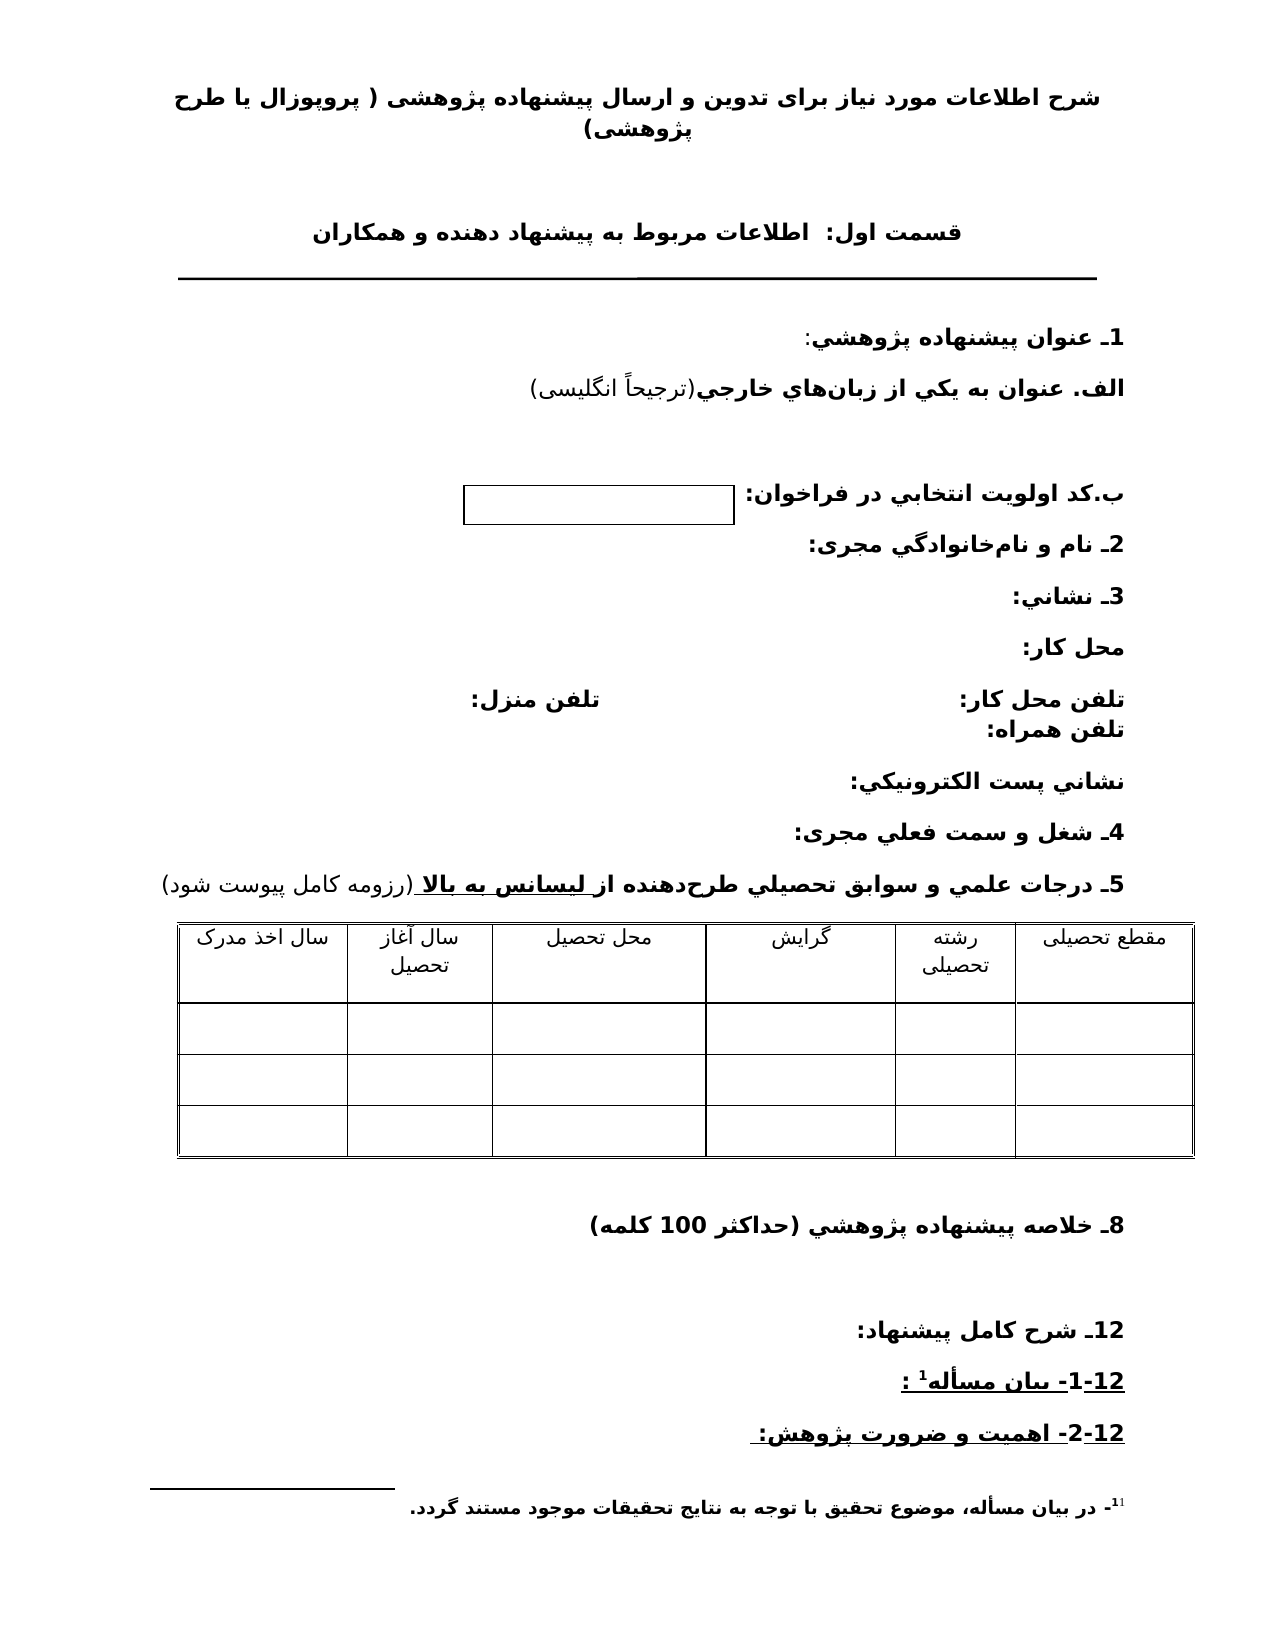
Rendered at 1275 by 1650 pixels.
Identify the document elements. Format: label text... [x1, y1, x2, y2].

table_cell [180, 1004, 347, 1053]
text 2-12- اهمیت و ضرورت پژوهش: [150, 1420, 1125, 1446]
text 5ـ درجات علمي و سوابق تحصيلي طرح‌دهنده از لیسانس به بالا (رزومه کامل پیوست شود) [150, 871, 1125, 897]
table_cell [348, 1106, 492, 1156]
table_cell [896, 1106, 1015, 1156]
text 3ـ نشاني: [150, 583, 1125, 609]
table_cell [348, 1004, 492, 1053]
table_header رشته تحصیلی [896, 925, 1015, 1002]
text 1-12- بیان مسأله : [150, 1368, 1125, 1395]
table_cell [1016, 1106, 1194, 1156]
table_cell [178, 1106, 347, 1156]
table_cell [348, 1055, 492, 1105]
text 8ـ خلاصه پيشنهاده پژوهشي (حداكثر 100 كلمه) [150, 1212, 1125, 1239]
text الف. عنوان به يكي از زبان‌هاي خارجي(ترجیحاً انگلیسی) [150, 375, 1125, 402]
table_cell [493, 1106, 705, 1156]
text محل كار: [150, 634, 1125, 661]
text 12ـ شرح كامل پيشنهاد: [150, 1317, 1125, 1343]
table_cell [180, 1055, 347, 1105]
text 1ـ عنوان پيشنهاده پژوهشي: [150, 324, 1125, 351]
table_cell [707, 1004, 895, 1053]
table_header محل تحصیل [493, 925, 705, 1002]
table_header سال آغاز تحصیل [348, 925, 492, 1002]
table_cell [1016, 1003, 1192, 1053]
table_cell [896, 1004, 1015, 1053]
table_cell [493, 1004, 705, 1053]
text 2ـ نام و نام‌خانوادگي مجری: [150, 531, 1125, 558]
text تلفن محل كار: تلفن منزل: تلفن همراه: [150, 686, 1125, 743]
text قسمت اول: اطلاعات مربوط به پيشنهاد دهنده و همكاران [150, 219, 1125, 246]
table_header سال اخذ مدرک [178, 925, 347, 1002]
table_cell [707, 1055, 895, 1105]
table_header گرایش [707, 925, 895, 1002]
table_cell [896, 1055, 1015, 1105]
text 4ـ شغل و سمت فعلي مجری: [150, 819, 1125, 846]
text نشاني پست الكترونيكي: [150, 768, 1125, 794]
text شرح اطلاعات مورد نیاز برای تدوین و ارسال پیشنهاده پژوهشی ( پروپوزال یا طرح پژوهشی) [150, 84, 1125, 142]
table_cell [707, 1106, 895, 1156]
text ب.كد اولويت انتخابي در فراخوان: [150, 480, 1125, 507]
table_cell [1016, 1055, 1192, 1105]
table_cell [493, 1055, 705, 1105]
table_header مقطع تحصیلی [1016, 923, 1194, 1002]
